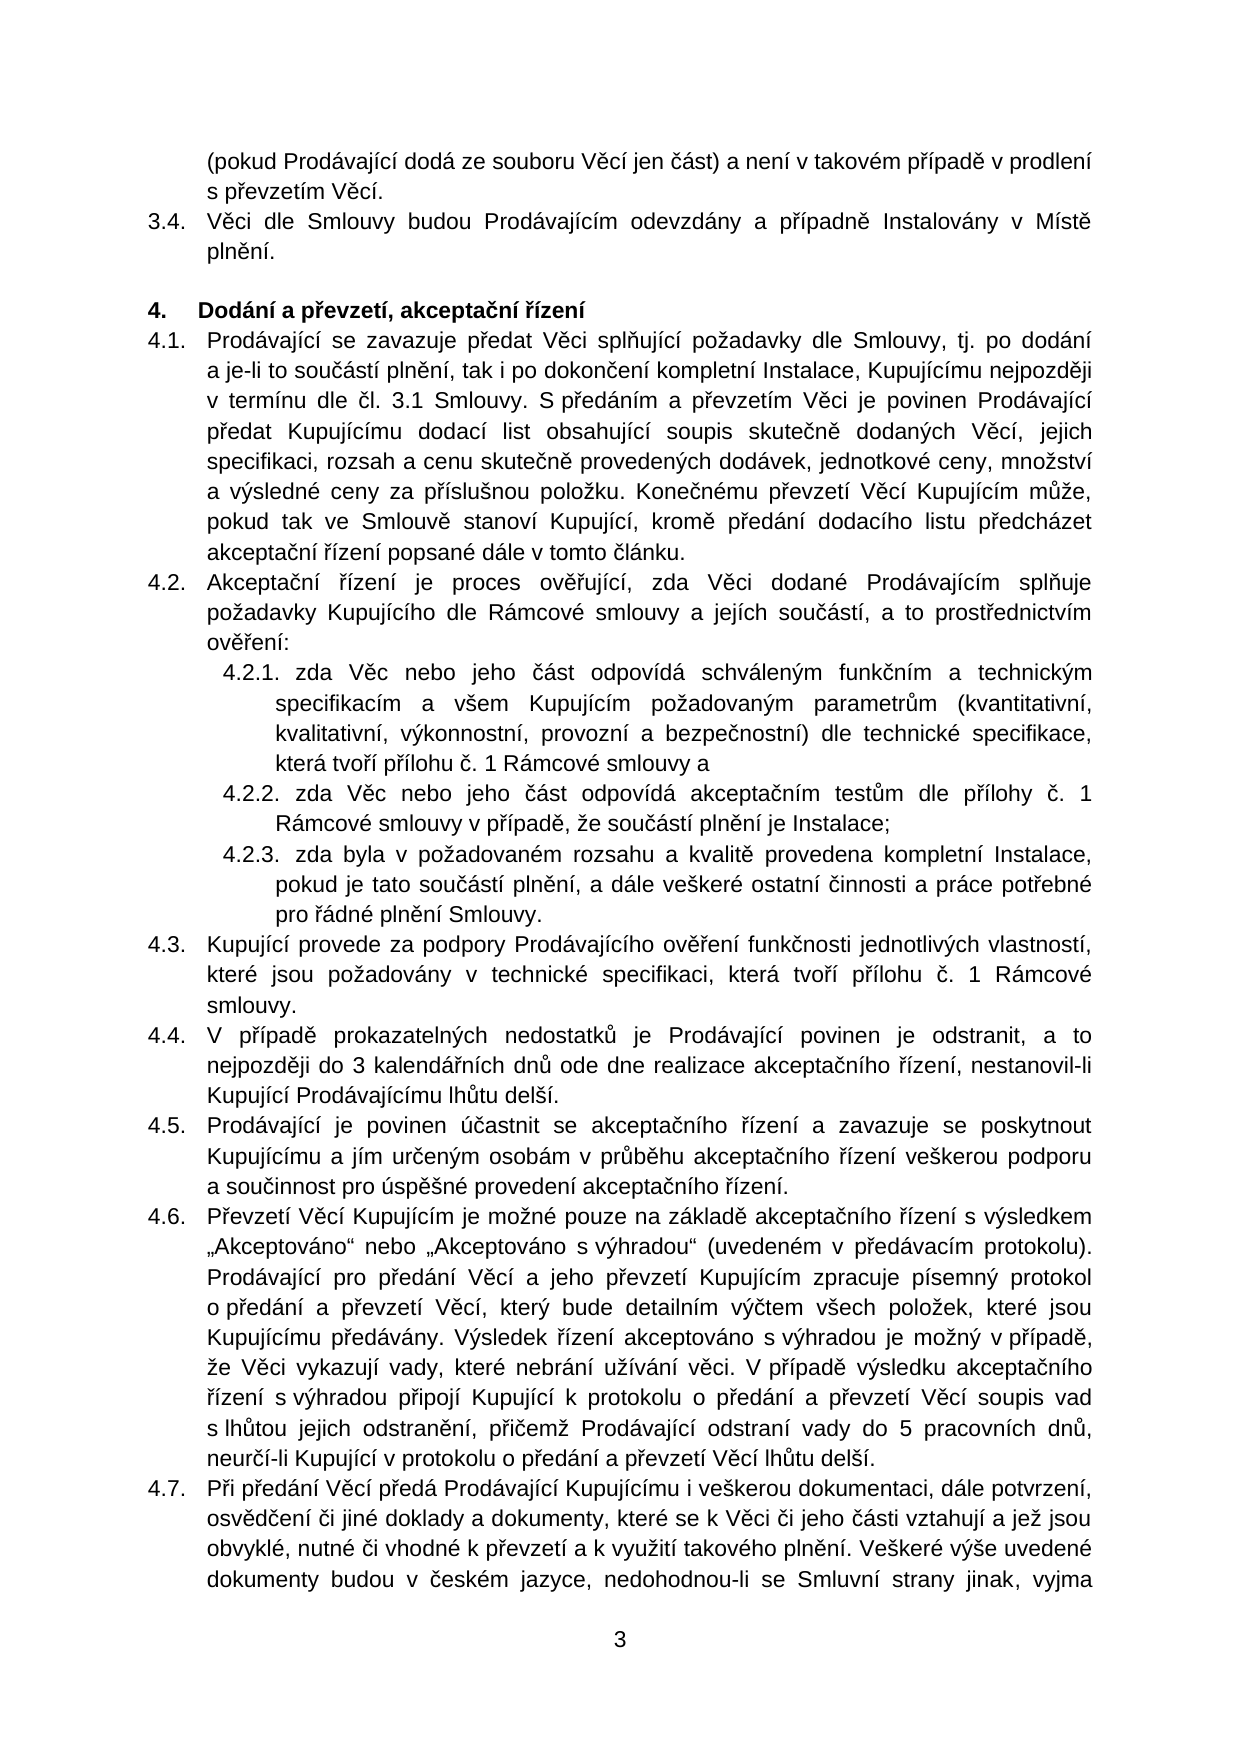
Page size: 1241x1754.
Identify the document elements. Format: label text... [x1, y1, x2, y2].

list Převzetí Věcí Kupujícím je možné pouze na základě akceptačního řízení s výsledkem „Akceptováno“ nebo „Akceptováno s výhradou“ (uvedeném v předávacím protokolu). Prodávající pro předání Věcí a jeho převzetí Kupujícím zpracuje písemný protokol o předání a převzetí Věcí, který bude detailním výčtem všech položek, které jsou Kupujícímu předávány. Výsledek řízení akceptováno s výhradou je možný v případě, že Věci vykazují vady, které nebrání užívání věci. V případě výsledku akceptačního řízení s výhradou připojí Kupující k protokolu o předání a převzetí Věcí soupis vad s lhůtou jejich odstranění, přičemž Prodávající odstraní vady do 5 pracovních dnů, neurčí-li Kupující v protokolu o předání a převzetí Věcí lhůtu delší. [148, 1203, 1093, 1471]
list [148, 148, 1093, 204]
list V případě prokazatelných nedostatků je Prodávající povinen je odstranit, a to nejpozději do 3 kalendářních dnů ode dne realizace akceptačního řízení, nestanovil-li Kupující Prodávajícímu lhůtu delší. [148, 1022, 1093, 1109]
list zda Věc nebo jeho část odpovídá akceptačním testům dle přílohy č. 1 Rámcové smlouvy v případě, že součástí plnění je Instalace; [223, 780, 1093, 837]
list Kupující provede za podpory Prodávajícího ověření funkčnosti jednotlivých vlastností, které jsou požadovány v technické specifikaci, která tvoří přílohu č. 1 Rámcové smlouvy. [148, 931, 1093, 1018]
list Prodávající se zavazuje předat Věci splňující požadavky dle Smlouvy, tj. po dodání a je-li to součástí plnění, tak i po dokončení kompletní Instalace, Kupujícímu nejpozději v termínu dle čl. 3.1 Smlouvy. S předáním a převzetím Věci je povinen Prodávající předat Kupujícímu dodací list obsahující soupis skutečně dodaných Věcí, jejich specifikaci, rozsah a cenu skutečně provedených dodávek, jednotkové ceny, množství a výsledné ceny za příslušnou položku. Konečnému převzetí Věcí Kupujícím může, pokud tak ve Smlouvě stanoví Kupující, kromě předání dodacího listu předcházet akceptační řízení popsané dále v tomto článku. [148, 327, 1093, 565]
list Věci dle Smlouvy budou Prodávajícím odevzdány a případně Instalovány v Místě plnění. [148, 208, 1093, 264]
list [148, 1475, 1093, 1592]
list Dodání a převzetí, akceptační řízení [148, 297, 1093, 323]
list zda byla v požadovaném rozsahu a kvalitě provedena kompletní Instalace, pokud je tato součástí plnění, a dále veškeré ostatní činnosti a práce potřebné pro řádné plnění Smlouvy. [223, 841, 1093, 927]
list Akceptační řízení je proces ověřující, zda Věci dodané Prodávajícím splňuje požadavky Kupujícího dle Rámcové smlouvy a jejích součástí, a to prostřednictvím ověření: [148, 569, 1093, 656]
list Prodávající je povinen účastnit se akceptačního řízení a zavazuje se poskytnout Kupujícímu a jím určeným osobám v průběhu akceptačního řízení veškerou podporu a součinnost pro úspěšné provedení akceptačního řízení. [148, 1112, 1093, 1199]
list zda Věc nebo jeho část odpovídá schváleným funkčním a technickým specifikacím a všem Kupujícím požadovaným parametrům (kvantitativní, kvalitativní, výkonnostní, provozní a bezpečnostní) dle technické specifikace, která tvoří přílohu č. 1 Rámcové smlouvy a [223, 659, 1093, 776]
